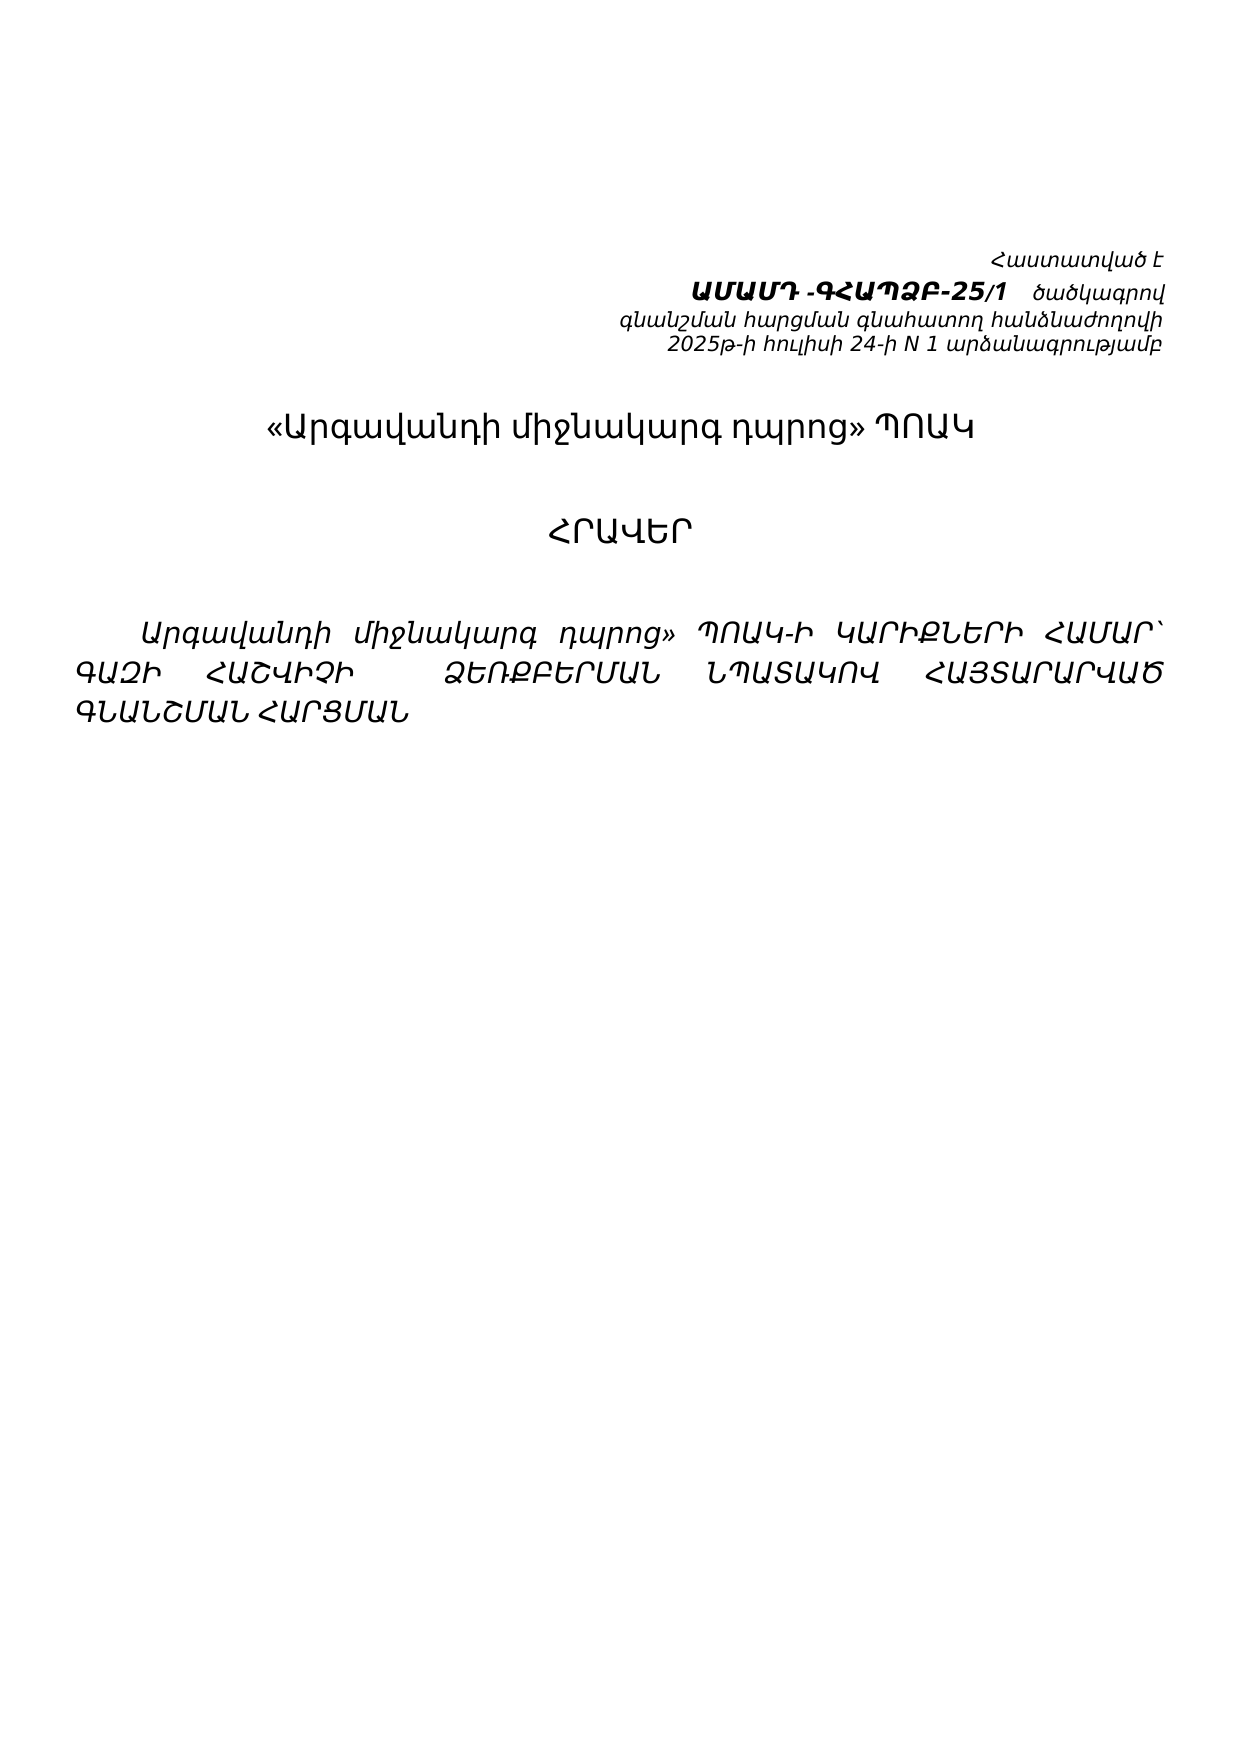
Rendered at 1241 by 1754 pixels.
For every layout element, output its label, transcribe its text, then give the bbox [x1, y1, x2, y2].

text ՀՐԱՎԵՐ [75, 508, 1166, 553]
text Արգավանդի միջնակարգ դպրոց» ՊՈԱԿ-Ի ԿԱՐԻՔՆԵՐԻ ՀԱՄԱՐ` ԳԱԶԻ ՀԱՇՎԻՉԻ ՁԵՌՔԲԵՐՄԱՆ ՆՊԱՏԱԿՈՎ ՀԱՅՏԱՐԱՐՎԱԾ ԳՆԱՆՇՄԱՆ ՀԱՐՑՄԱՆ [75, 612, 1165, 731]
text Հաստատված է [75, 246, 1165, 274]
text ԱՄԱՄԴ -ԳՀԱՊՁԲ-25/1 ծածկագրով [75, 274, 1165, 308]
text գնանշման հարցման գնահատող հանձնաժողովի [75, 308, 1165, 332]
text 2025թ-ի հուլիսի 24-ի N 1 արձանագրությամբ [75, 332, 1165, 357]
text «Արգավանդի միջնակարգ դպրոց» ՊՈԱԿ [75, 403, 1166, 449]
